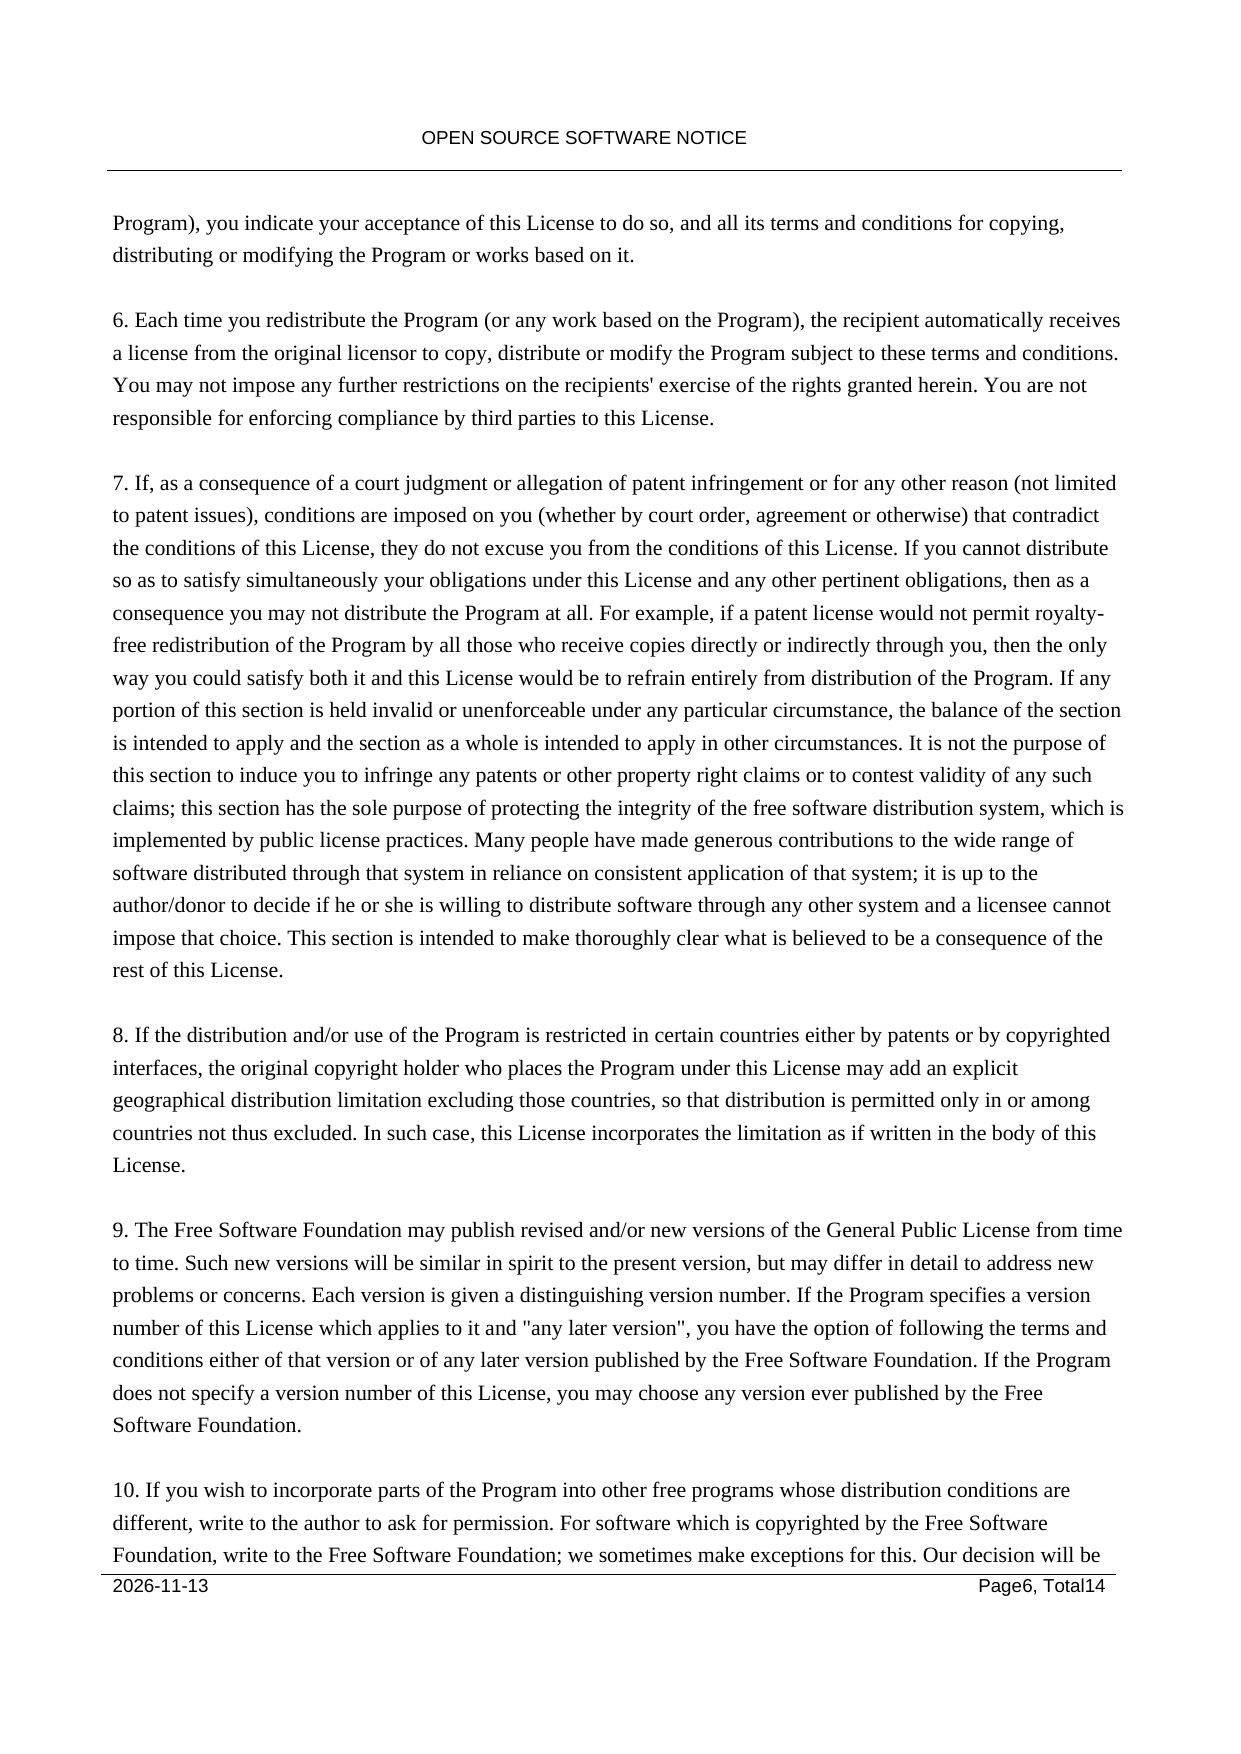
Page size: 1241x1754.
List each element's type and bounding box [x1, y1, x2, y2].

text [112, 206, 1128, 1571]
